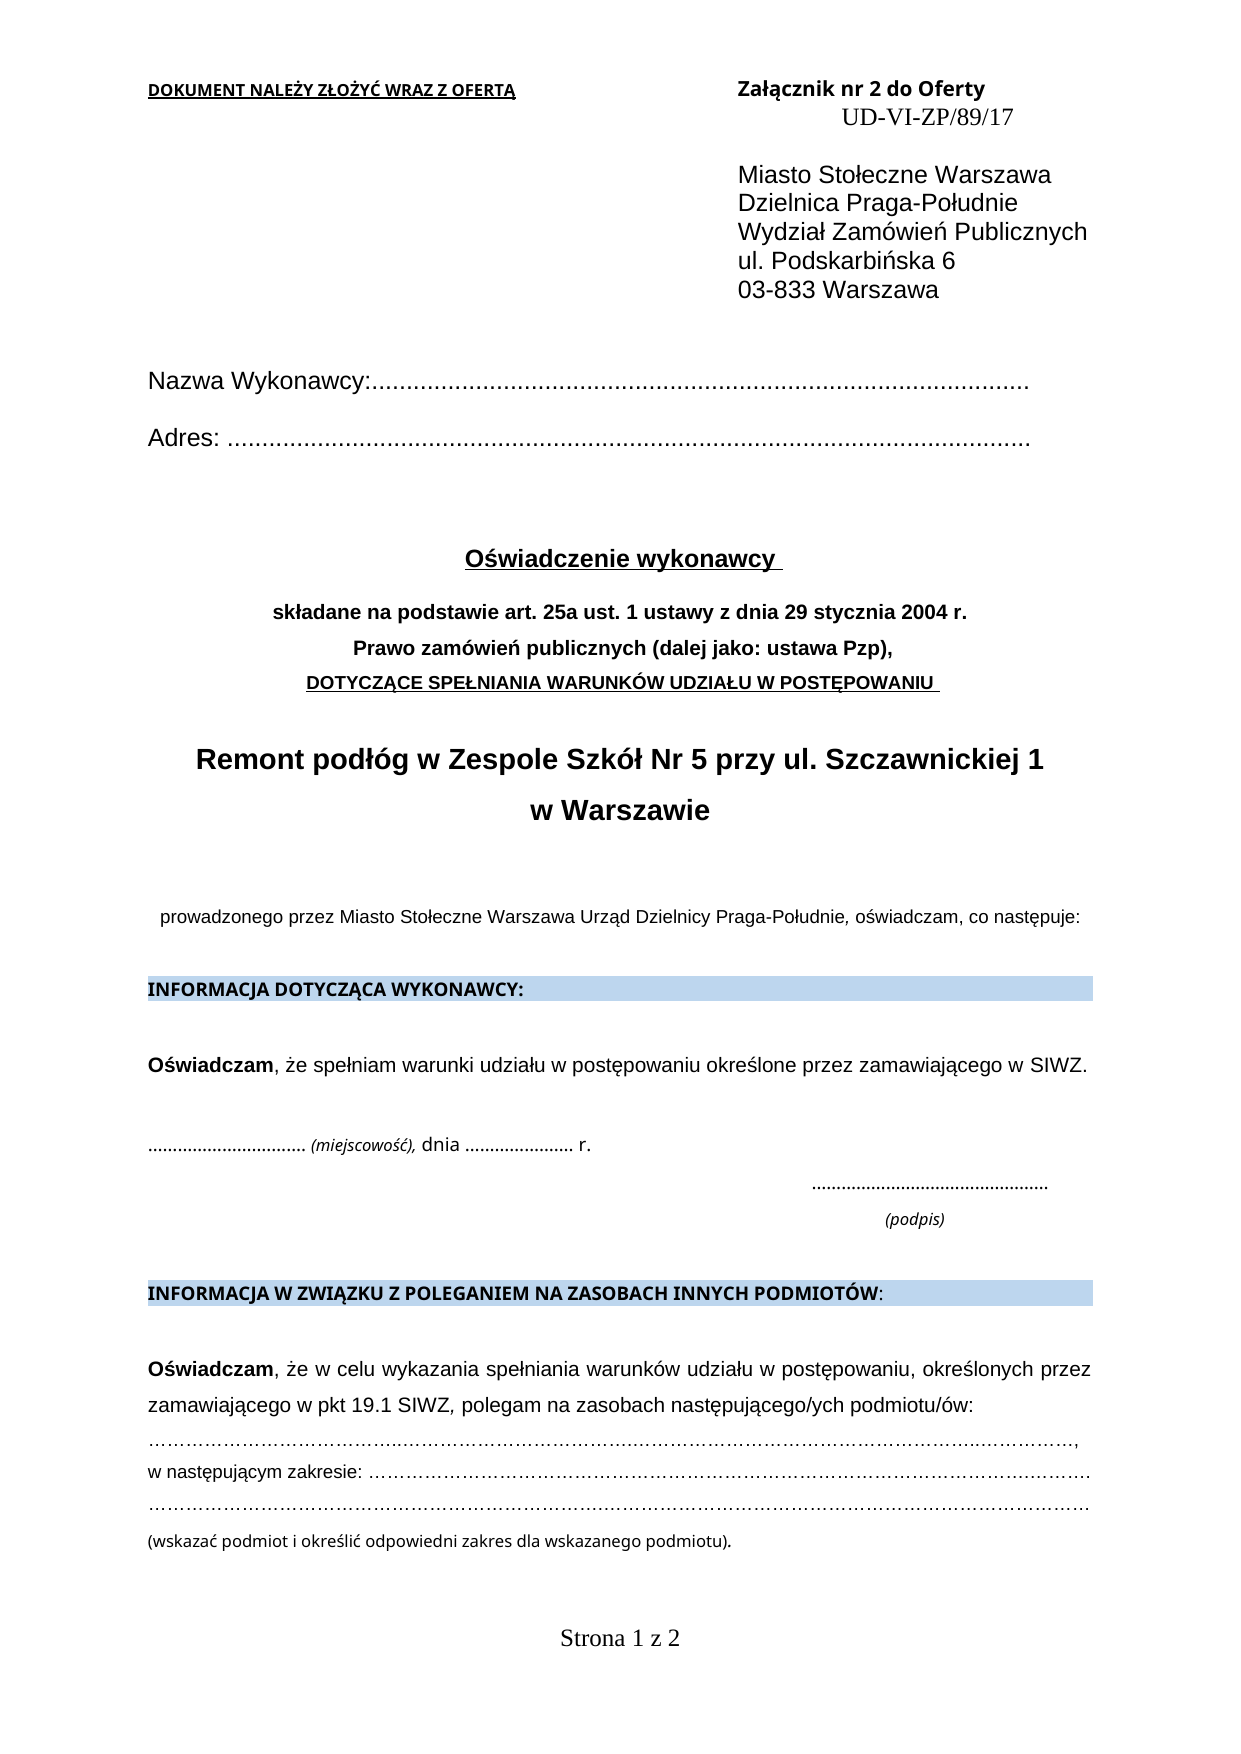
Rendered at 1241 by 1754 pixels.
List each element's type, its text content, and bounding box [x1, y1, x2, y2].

text INFORMACJA DOTYCZĄCA WYKONAWCY: [148, 976, 1093, 1001]
text Remont podłóg w Zespole Szkół Nr 5 przy ul. Szczawnickiej 1 w Warszawie [148, 704, 1093, 826]
text Wydział Zamówień Publicznych [148, 217, 1093, 246]
text składane na podstawie art. 25a ust. 1 ustawy z dnia 29 stycznia 2004 r. [148, 600, 1093, 624]
text …………………………………..……………………………….………………………………………………..……………, w następującym zakresie: …………………………………………………………………………………………….………. [148, 1428, 1093, 1482]
text …………………….……. (miejscowość), dnia …………………. r. [148, 1131, 1093, 1157]
text Oświadczam, że w celu wykazania spełniania warunków udziału w postępowaniu, określonych przez zamawiającego w pkt 19.1 SIWZ, polegam na zasobach następującego/ych podmiotu/ów: [148, 1357, 1093, 1417]
text 03-833 Warszawa [148, 275, 1093, 303]
text Adres: .................................................................................................................... [148, 423, 1093, 452]
text DOTYCZĄCE SPEŁNIANIA WARUNKÓW UDZIAŁU W POSTĘPOWANIU [148, 672, 1093, 693]
text Oświadczenie wykonawcy [148, 544, 1093, 573]
text Dzielnica Praga-Południe [148, 188, 1093, 217]
text INFORMACJA W ZWIĄZKU Z POLEGANIEM NA ZASOBACH INNYCH PODMIOTÓW: [148, 1280, 1093, 1306]
text ………………………………………… [148, 1170, 1093, 1195]
text (podpis) [811, 1208, 1093, 1231]
text Miasto Stołeczne Warszawa [664, 160, 1093, 188]
text Nazwa Wykonawcy:............................................................................................... [148, 366, 1093, 394]
text Prawo zamówień publicznych (dalej jako: ustawa Pzp), [148, 636, 1093, 660]
text ……………………………………………………………….…………………………………………………………………… (wskazać podmiot i określić odpowiedni zakres dla wskazanego podmiotu). [148, 1493, 1093, 1553]
text prowadzonego przez Miasto Stołeczne Warszawa Urząd Dzielnicy Praga-Południe, oświadczam, co następuje: [148, 906, 1093, 927]
text ul. Podskarbińska 6 [148, 246, 1093, 275]
text Oświadczam, że spełniam warunki udziału w postępowaniu określone przez zamawiającego w SIWZ. [148, 1052, 1093, 1076]
